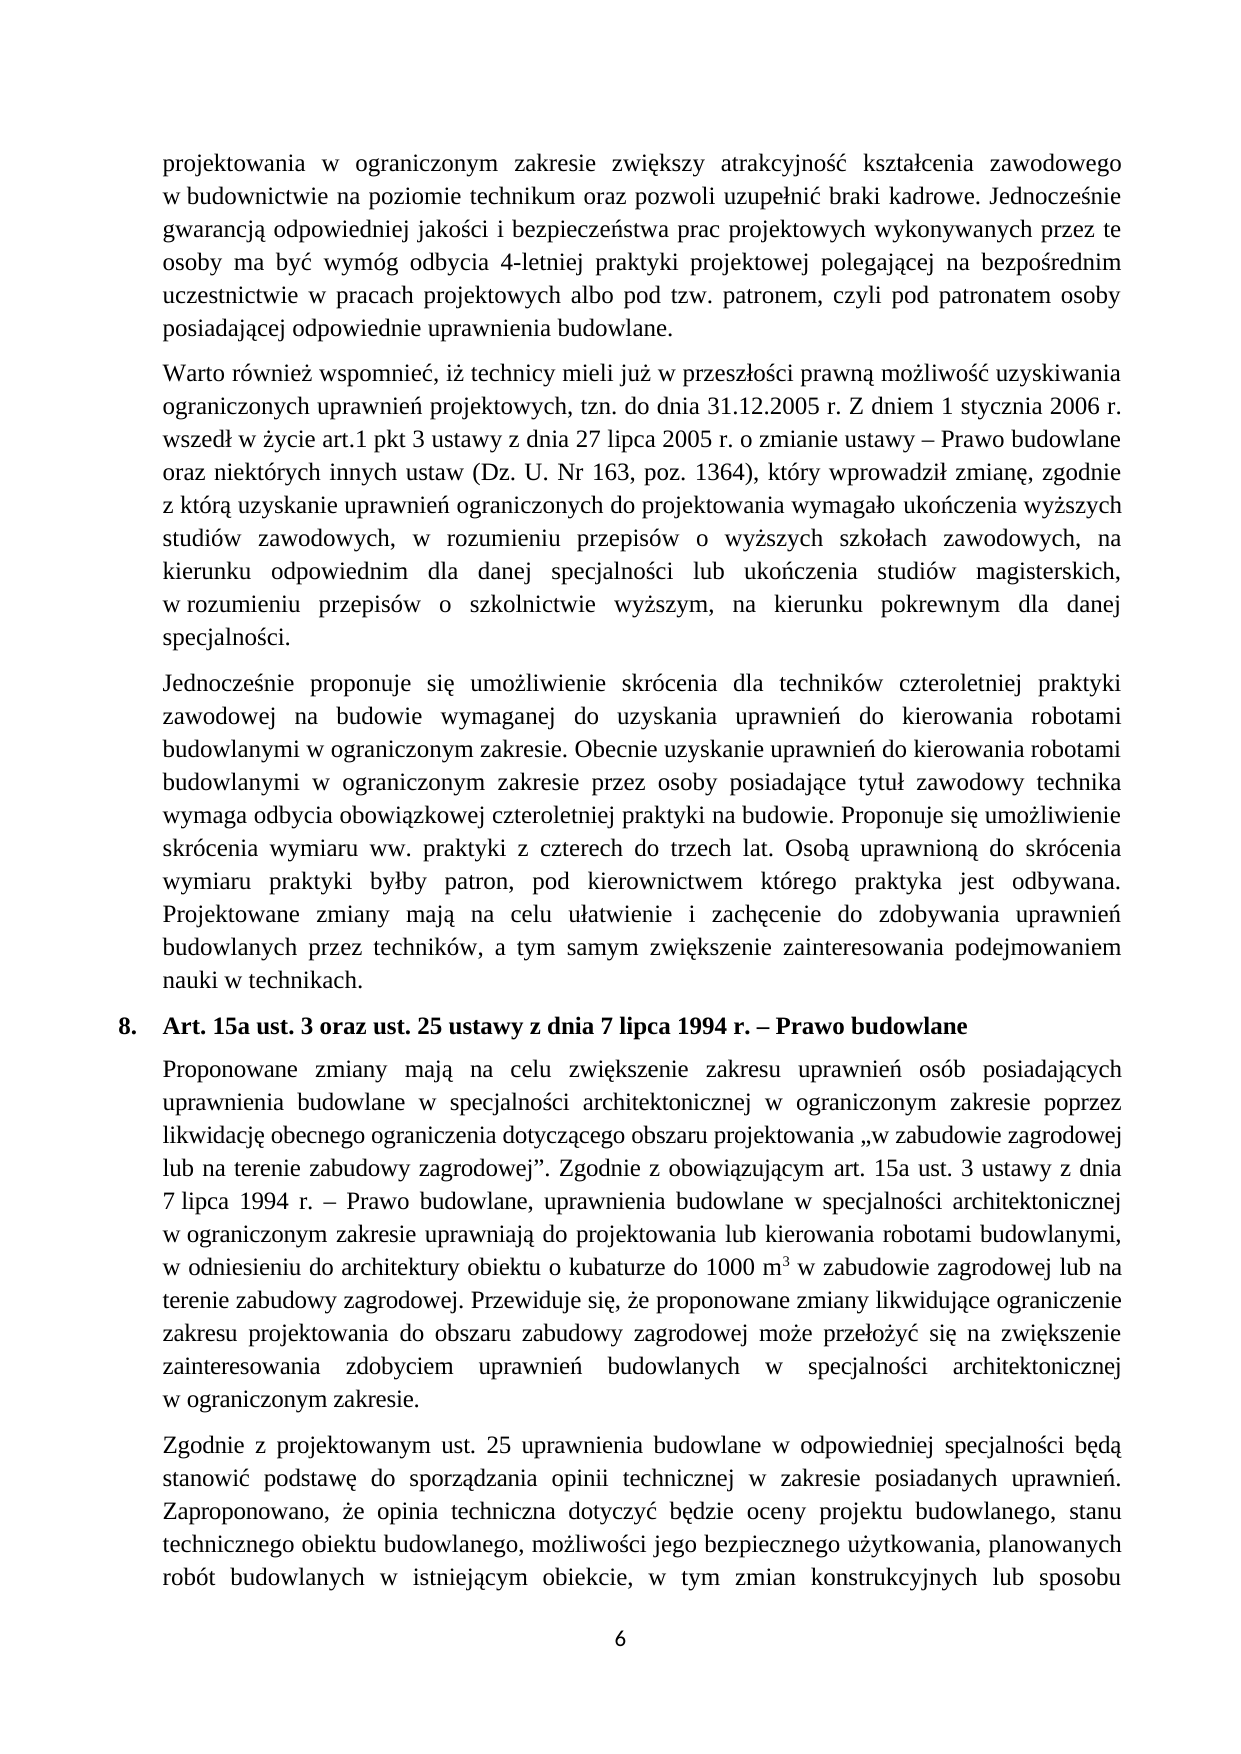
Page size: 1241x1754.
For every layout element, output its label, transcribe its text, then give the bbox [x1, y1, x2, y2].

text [162, 1430, 1122, 1591]
list Warto również wspomnieć, iż technicy mieli już w przeszłości prawną możliwość uzyskiwania ograniczonych uprawnień projektowych, tzn. do dnia 31.12.2005 r. Z dniem 1 stycznia 2006 r. wszedł w życie art.1 pkt 3 ustawy z dnia 27 lipca 2005 r. o zmianie ustawy – Prawo budowlane oraz niektórych innych ustaw (Dz. U. Nr 163, poz. 1364), który wprowadził zmianę, zgodnie z którą uzyskanie uprawnień ograniczonych do projektowania wymagało ukończenia wyższych studiów zawodowych, w rozumieniu przepisów o wyższych szkołach zawodowych, na kierunku odpowiednim dla danej specjalności lub ukończenia studiów magisterskich, w rozumieniu przepisów o szkolnictwie wyższym, na kierunku pokrewnym dla danej specjalności. [162, 358, 1122, 651]
list Art. 15a ust. 3 oraz ust. 25 ustawy z dnia 7 lipca 1994 r. – Prawo budowlane [118, 1011, 1122, 1039]
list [162, 148, 1122, 342]
text Proponowane zmiany mają na celu zwiększenie zakresu uprawnień osób posiadających uprawnienia budowlane w specjalności architektonicznej w ograniczonym zakresie poprzez likwidację obecnego ograniczenia dotyczącego obszaru projektowania „w zabudowie zagrodowej lub na terenie zabudowy zagrodowej”. Zgodnie z obowiązującym art. 15a ust. 3 ustawy z dnia 7 lipca 1994 r. – Prawo budowlane, uprawnienia budowlane w specjalności architektonicznej w ograniczonym zakresie uprawniają do projektowania lub kierowania robotami budowlanymi, w odniesieniu do architektury obiektu o kubaturze do 1000 m3 w zabudowie zagrodowej lub na terenie zabudowy zagrodowej. Przewiduje się, że proponowane zmiany likwidujące ograniczenie zakresu projektowania do obszaru zabudowy zagrodowej może przełożyć się na zwiększenie zainteresowania zdobyciem uprawnień budowlanych w specjalności architektonicznej w ograniczonym zakresie. [162, 1054, 1122, 1413]
list Jednocześnie proponuje się umożliwienie skrócenia dla techników czteroletniej praktyki zawodowej na budowie wymaganej do uzyskania uprawnień do kierowania robotami budowlanymi w ograniczonym zakresie. Obecnie uzyskanie uprawnień do kierowania robotami budowlanymi w ograniczonym zakresie przez osoby posiadające tytuł zawodowy technika wymaga odbycia obowiązkowej czteroletniej praktyki na budowie. Proponuje się umożliwienie skrócenia wymiaru ww. praktyki z czterech do trzech lat. Osobą uprawnioną do skrócenia wymiaru praktyki byłby patron, pod kierownictwem którego praktyka jest odbywana. Projektowane zmiany mają na celu ułatwienie i zachęcenie do zdobywania uprawnień budowlanych przez techników, a tym samym zwiększenie zainteresowania podejmowaniem nauki w technikach. [162, 668, 1122, 994]
